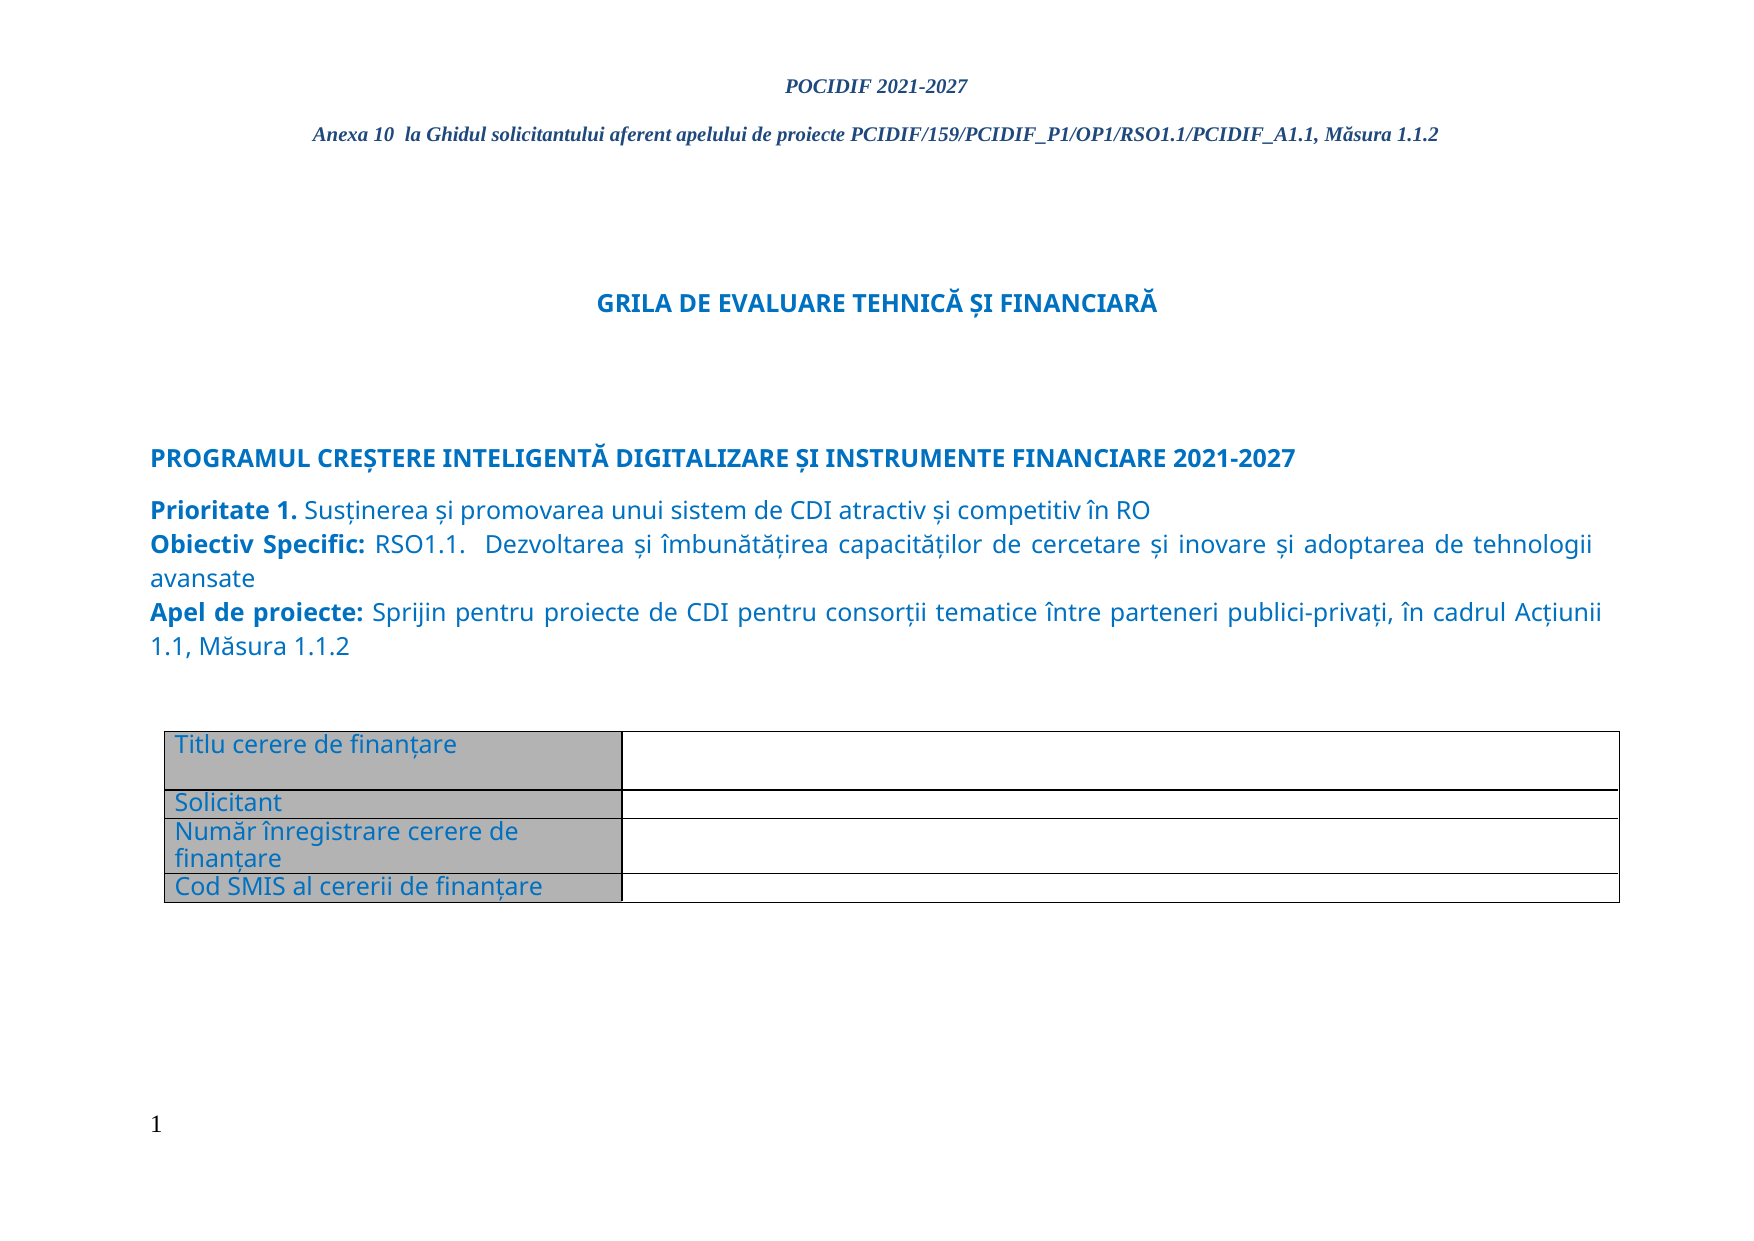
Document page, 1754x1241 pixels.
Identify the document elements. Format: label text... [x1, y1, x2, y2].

text Obiectiv Specific: RSO1.1. Dezvoltarea și îmbunătățirea capacităților de cercetare și inovare și adoptarea de tehnologii avansate [150, 527, 1594, 595]
table_cell Număr înregistrare cerere de finanțare [165, 819, 621, 873]
table_header [623, 732, 1619, 789]
text GRILA DE EVALUARE TEHNICĂ ȘI FINANCIARĂ [150, 286, 1604, 320]
table_header Titlu cerere de finanțare [165, 732, 621, 789]
text Apel de proiecte: Sprijin pentru proiecte de CDI pentru consorții tematice între parteneri publici-privați, în cadrul Acțiunii 1.1, Măsura 1.1.2 [150, 595, 1604, 663]
table_cell [623, 818, 1619, 873]
text Prioritate 1. Susținerea și promovarea unui sistem de CDI atractiv și competitiv în RO [150, 492, 1592, 527]
table_cell [623, 789, 1619, 818]
table_cell Solicitant [165, 791, 621, 818]
table_cell Cod SMIS al cererii de finanțare [165, 874, 622, 902]
text PROGRAMUL CREȘTERE INTELIGENTĂ DIGITALIZARE ȘI INSTRUMENTE FINANCIARE 2021-2027 [150, 441, 1630, 475]
table_cell [622, 873, 1619, 902]
